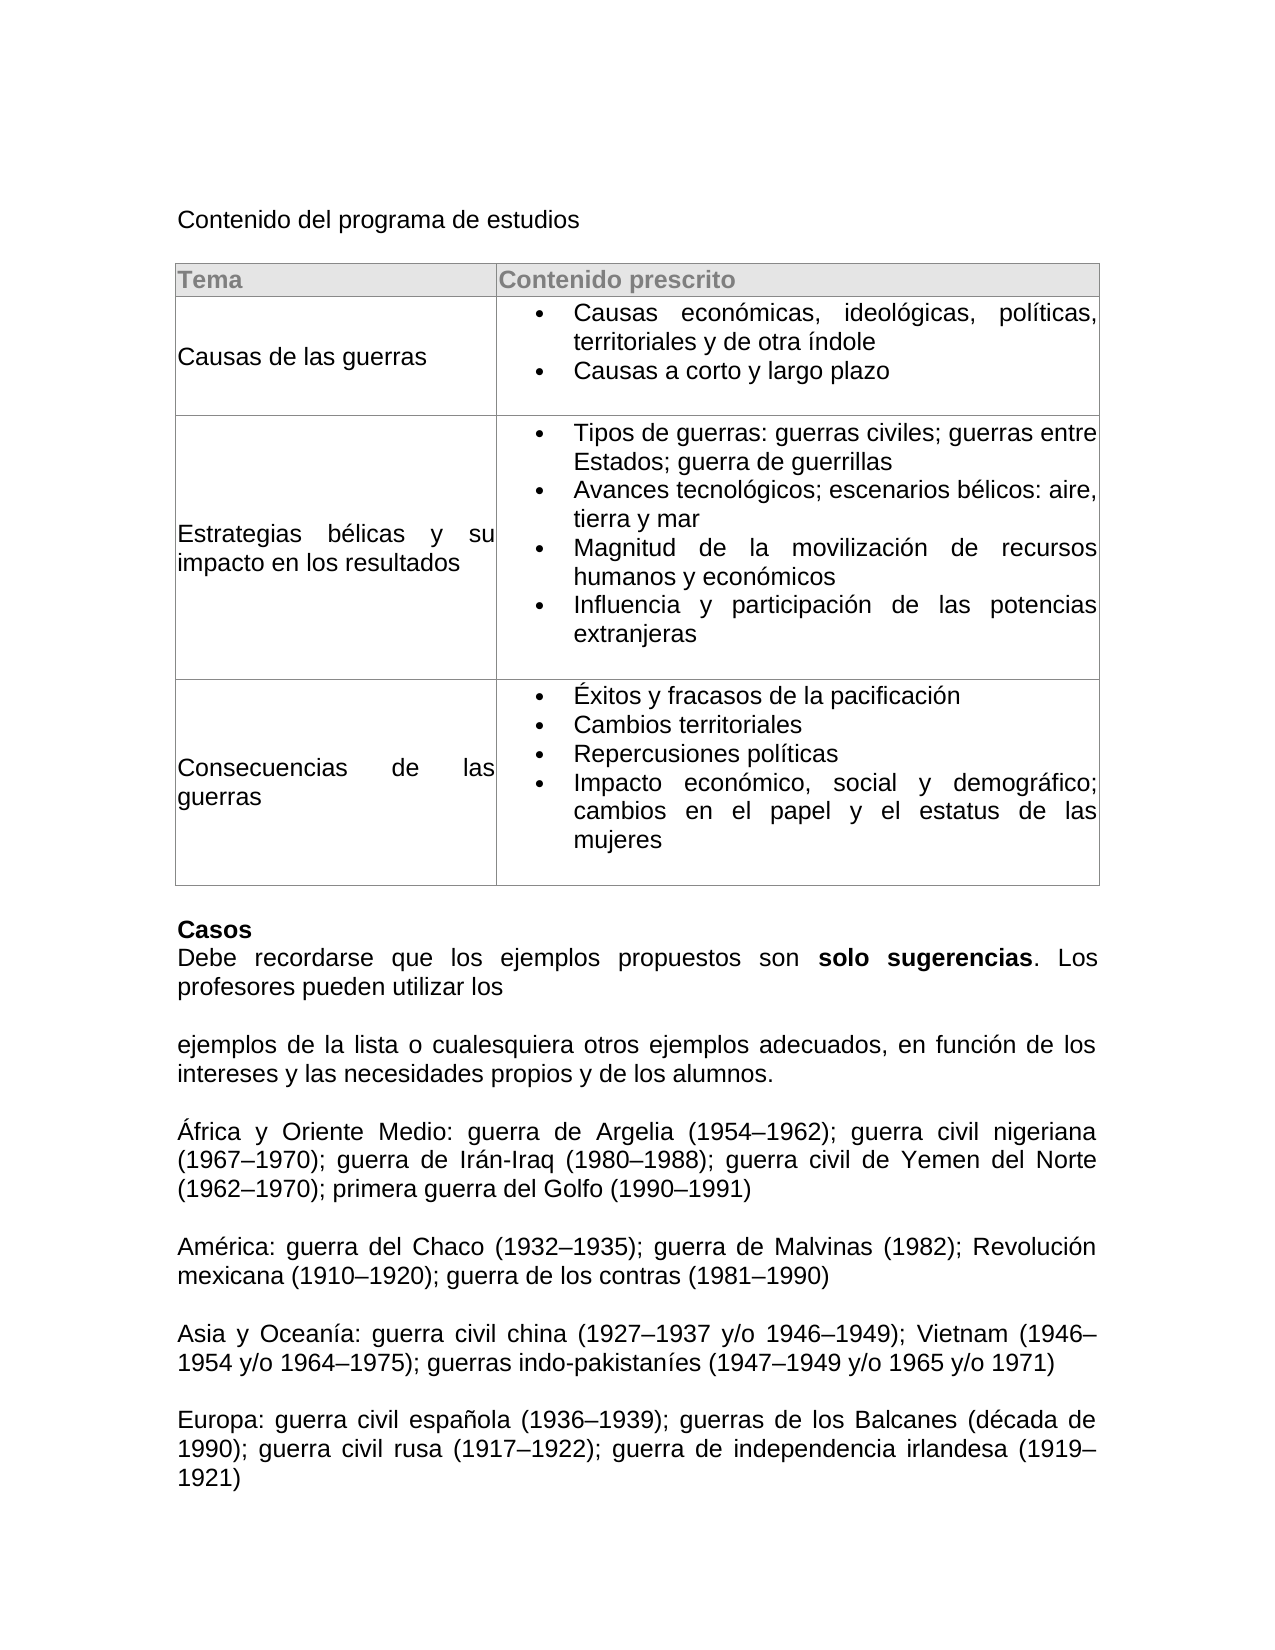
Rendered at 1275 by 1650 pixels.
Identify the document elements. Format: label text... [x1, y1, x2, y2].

table_cell Causas económicas, ideológicas, políticas, territoriales y de otra índole Causas a corto y largo plazo [497, 297, 1099, 415]
text África y Oriente Medio: guerra de Argelia (1954–1962); guerra civil nigeriana (1967–1970); guerra de Irán-Iraq (1980–1988); guerra civil de Yemen del Norte (1962–1970); primera guerra del Golfo (1990–1991) [177, 1117, 1098, 1203]
table_cell Consecuencias de las guerras [176, 680, 496, 884]
table_cell Estrategias bélicas y su impacto en los resultados [176, 416, 496, 679]
text Asia y Oceanía: guerra civil china (1927–1937 y/o 1946–1949); Vietnam (1946–1954 y/o 1964–1975); guerras indo-pakistaníes (1947–1949 y/o 1965 y/o 1971) [177, 1319, 1098, 1376]
table_cell Éxitos y fracasos de la pacificación Cambios territoriales Repercusiones políticas Impacto económico, social y demográfico; cambios en el papel y el estatus de las mujeres [497, 680, 1099, 884]
table_header Contenido prescrito [497, 264, 1099, 296]
text Casos Debe recordarse que los ejemplos propuestos son solo sugerencias. Los profesores pueden utilizar los [177, 915, 1098, 1001]
text Contenido del programa de estudios [177, 205, 1098, 234]
text América: guerra del Chaco (1932–1935); guerra de Malvinas (1982); Revolución mexicana (1910–1920); guerra de los contras (1981–1990) [177, 1232, 1098, 1290]
text Europa: guerra civil española (1936–1939); guerras de los Balcanes (década de 1990); guerra civil rusa (1917–1922); guerra de independencia irlandesa (1919–1921) [177, 1406, 1098, 1492]
table_cell Tipos de guerras: guerras civiles; guerras entre Estados; guerra de guerrillas Avances tecnológicos; escenarios bélicos: aire, tierra y mar Magnitud de la movilización de recursos humanos y económicos Influencia y participación de las potencias extranjeras [497, 416, 1099, 679]
table_cell Causas de las guerras [176, 297, 496, 415]
table_header Tema [176, 264, 496, 296]
text ejemplos de la lista o cualesquiera otros ejemplos adecuados, en función de los intereses y las necesidades propios y de los alumnos. [177, 1030, 1098, 1088]
